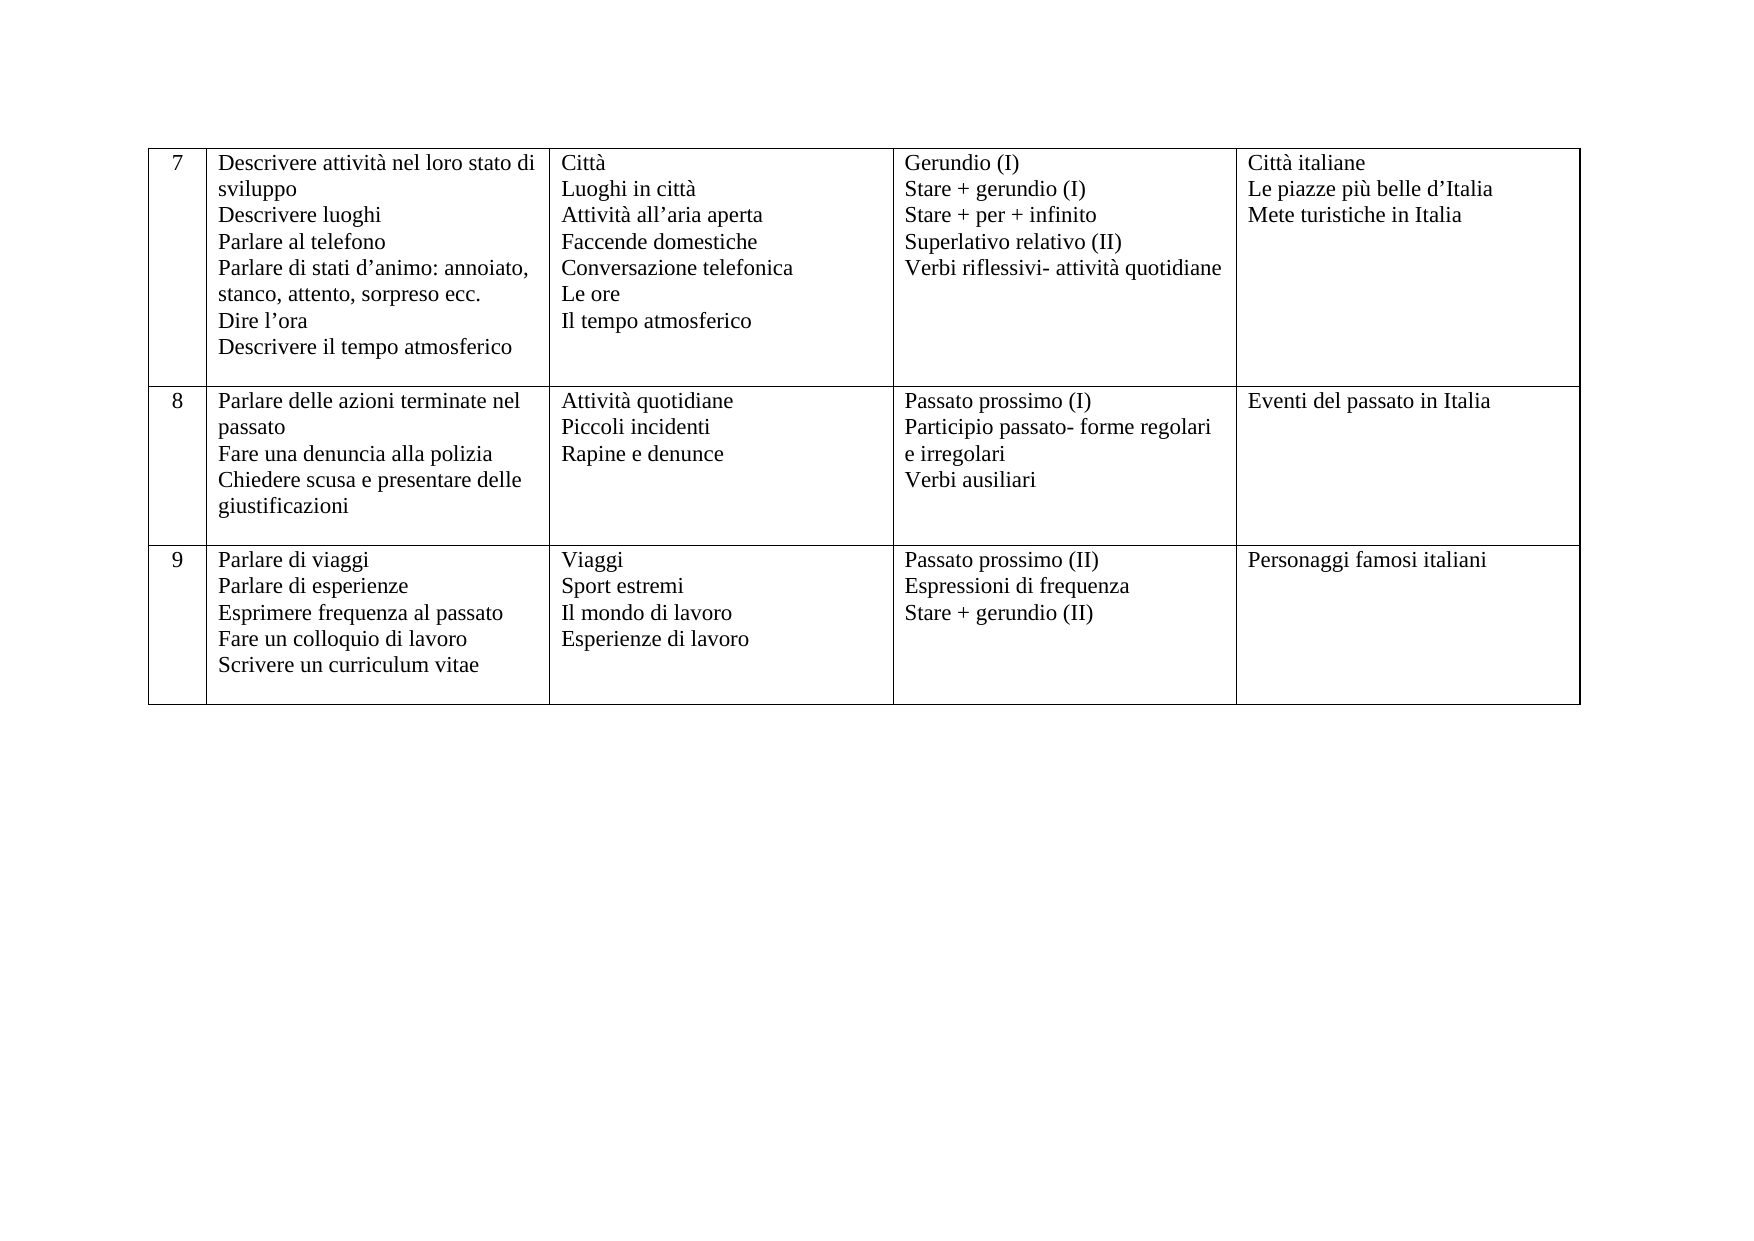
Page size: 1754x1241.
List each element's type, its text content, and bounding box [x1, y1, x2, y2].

table_cell Descrivere attività nel loro stato di sviluppo Descrivere luoghi Parlare al telefono Parlare di stati d’animo: annoiato, stanco, attento, sorpreso ecc. Dire l’ora Descrivere il tempo atmosferico [207, 149, 549, 386]
table_cell Eventi del passato in Italia [1237, 387, 1579, 545]
table_cell Attività quotidiane Piccoli incidenti Rapine e denunce [550, 387, 893, 545]
table_cell Passato prossimo (I) Participio passato- forme regolari e irregolari Verbi ausiliari [894, 387, 1236, 545]
table_cell Viaggi Sport estremi Il mondo di lavoro Esperienze di lavoro [550, 546, 893, 704]
table_cell 9 [149, 546, 206, 704]
table_cell Città Luoghi in città Attività all’aria aperta Faccende domestiche Conversazione telefonica Le ore Il tempo atmosferico [550, 149, 893, 386]
table_cell Gerundio (I) Stare + gerundio (I) Stare + per + infinito Superlativo relativo (II) Verbi riflessivi- attività quotidiane [894, 149, 1236, 386]
table_cell Passato prossimo (II) Espressioni di frequenza Stare + gerundio (II) [894, 546, 1236, 704]
table_cell Parlare di viaggi Parlare di esperienze Esprimere frequenza al passato Fare un colloquio di lavoro Scrivere un curriculum vitae [207, 546, 549, 704]
table_cell Città italiane Le piazze più belle d’Italia Mete turistiche in Italia [1237, 149, 1579, 386]
table_cell Personaggi famosi italiani [1237, 546, 1579, 704]
table_cell Parlare delle azioni terminate nel passato Fare una denuncia alla polizia Chiedere scusa e presentare delle giustificazioni [207, 387, 549, 545]
table_cell 8 [149, 387, 206, 545]
table_cell 7 [149, 149, 206, 386]
